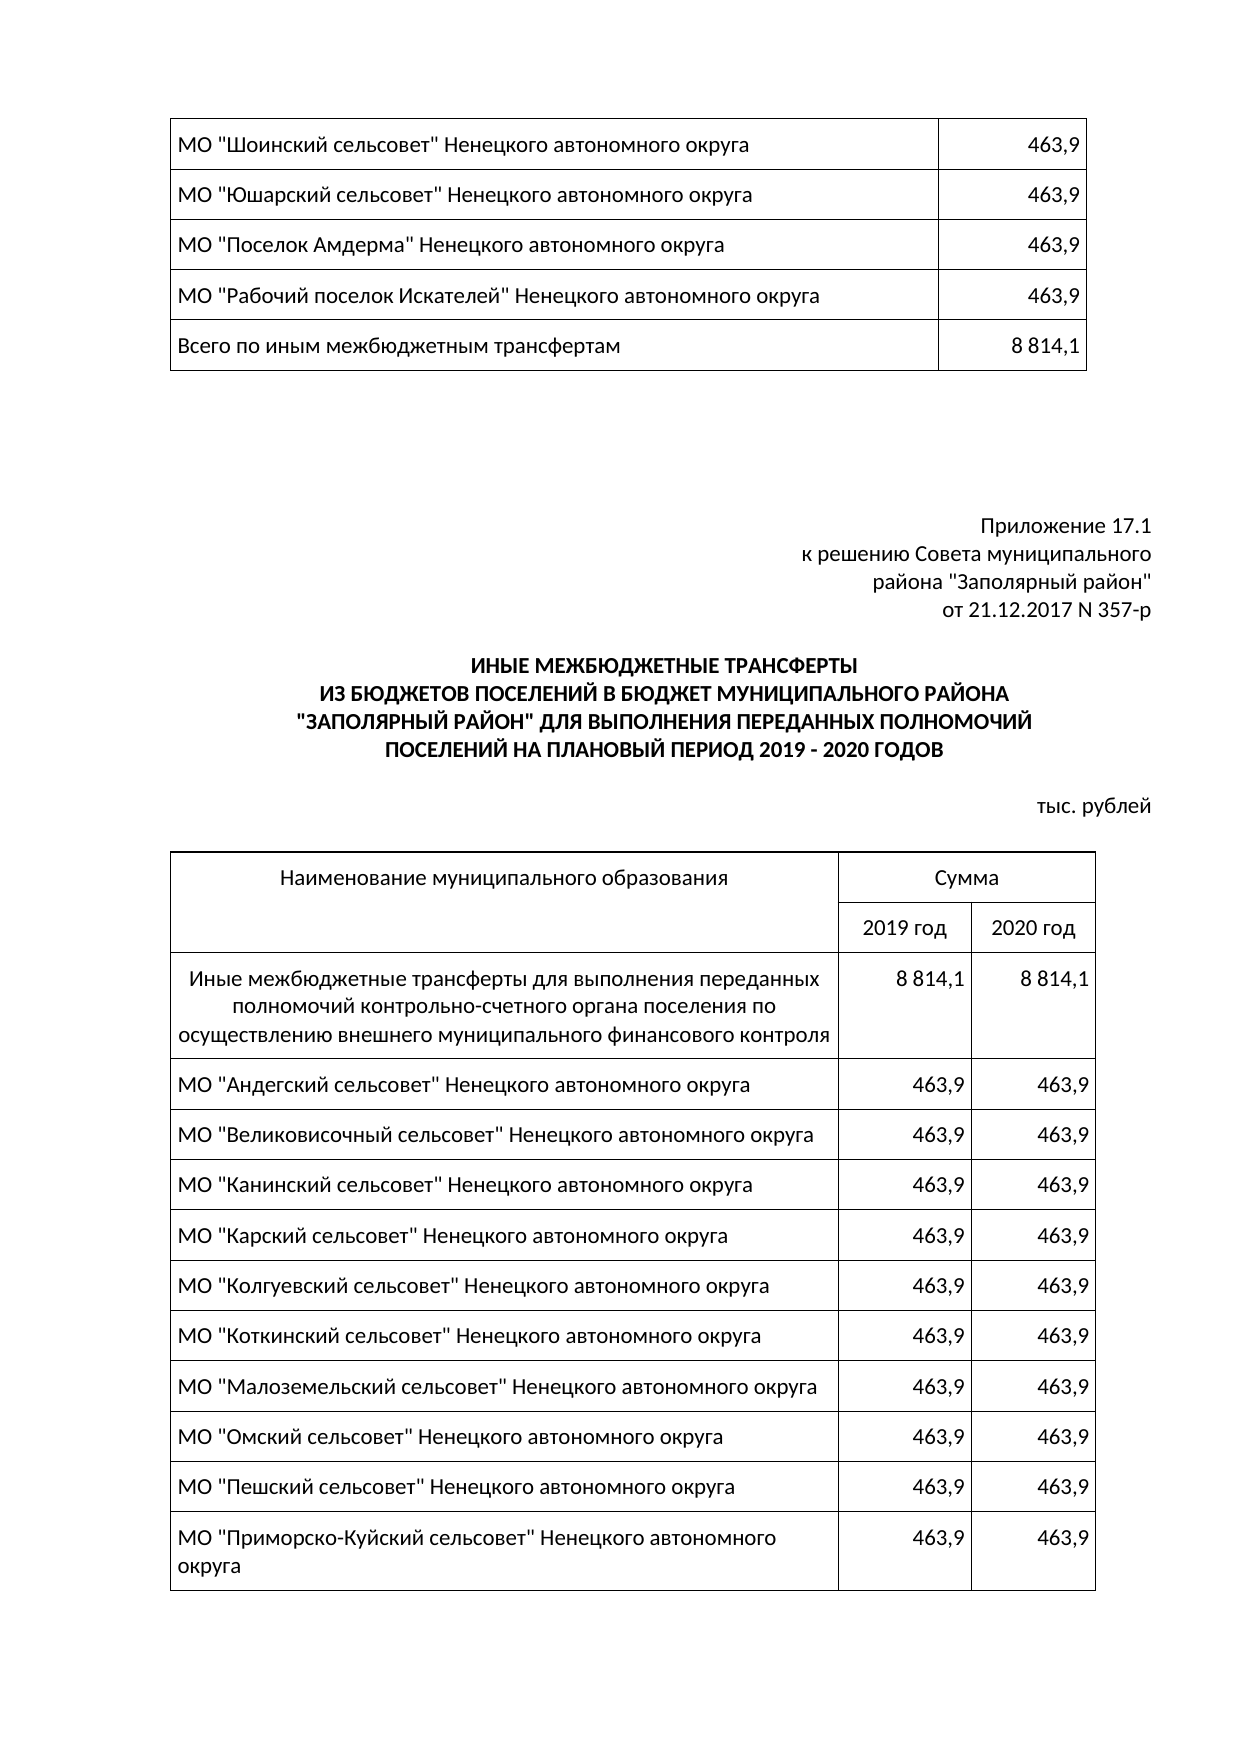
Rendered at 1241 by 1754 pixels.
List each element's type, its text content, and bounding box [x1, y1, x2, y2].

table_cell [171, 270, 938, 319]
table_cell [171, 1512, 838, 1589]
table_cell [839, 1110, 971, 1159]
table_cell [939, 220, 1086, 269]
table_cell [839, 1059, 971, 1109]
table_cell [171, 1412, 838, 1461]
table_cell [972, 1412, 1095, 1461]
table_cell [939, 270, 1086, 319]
text к решению Совета муниципального [177, 539, 1152, 567]
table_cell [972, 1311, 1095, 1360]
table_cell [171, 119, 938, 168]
title "ЗАПОЛЯРНЫЙ РАЙОН" ДЛЯ ВЫПОЛНЕНИЯ ПЕРЕДАННЫХ ПОЛНОМОЧИЙ [177, 707, 1152, 735]
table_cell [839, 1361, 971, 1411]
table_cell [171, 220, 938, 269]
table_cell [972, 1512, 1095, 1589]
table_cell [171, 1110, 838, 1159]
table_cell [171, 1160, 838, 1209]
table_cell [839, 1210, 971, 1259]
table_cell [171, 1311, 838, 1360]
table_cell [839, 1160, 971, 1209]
text Приложение 17.1 [177, 511, 1152, 539]
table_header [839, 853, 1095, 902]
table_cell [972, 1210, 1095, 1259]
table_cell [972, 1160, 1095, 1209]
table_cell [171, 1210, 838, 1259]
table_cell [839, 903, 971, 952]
text района "Заполярный район" [177, 567, 1152, 595]
title ИЗ БЮДЖЕТОВ ПОСЕЛЕНИЙ В БЮДЖЕТ МУНИЦИПАЛЬНОГО РАЙОНА [177, 679, 1152, 707]
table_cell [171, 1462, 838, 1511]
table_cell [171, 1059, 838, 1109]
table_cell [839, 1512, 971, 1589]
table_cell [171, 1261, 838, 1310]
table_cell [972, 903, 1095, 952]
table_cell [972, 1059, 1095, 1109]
title ПОСЕЛЕНИЙ НА ПЛАНОВЫЙ ПЕРИОД 2019 - 2020 ГОДОВ [177, 735, 1152, 763]
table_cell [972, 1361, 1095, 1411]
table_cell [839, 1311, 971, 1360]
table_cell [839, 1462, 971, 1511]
title ИНЫЕ МЕЖБЮДЖЕТНЫЕ ТРАНСФЕРТЫ [177, 651, 1152, 679]
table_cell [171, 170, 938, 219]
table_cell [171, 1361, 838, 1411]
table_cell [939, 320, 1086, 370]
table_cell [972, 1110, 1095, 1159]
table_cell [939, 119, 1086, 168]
text тыс. рублей [177, 791, 1152, 819]
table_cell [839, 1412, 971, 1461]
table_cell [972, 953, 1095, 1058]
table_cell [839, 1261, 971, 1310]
text от 21.12.2017 N 357-р [177, 595, 1152, 623]
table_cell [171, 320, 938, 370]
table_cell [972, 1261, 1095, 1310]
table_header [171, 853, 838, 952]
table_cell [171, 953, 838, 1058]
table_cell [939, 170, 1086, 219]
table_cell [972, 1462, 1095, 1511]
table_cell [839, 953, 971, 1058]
